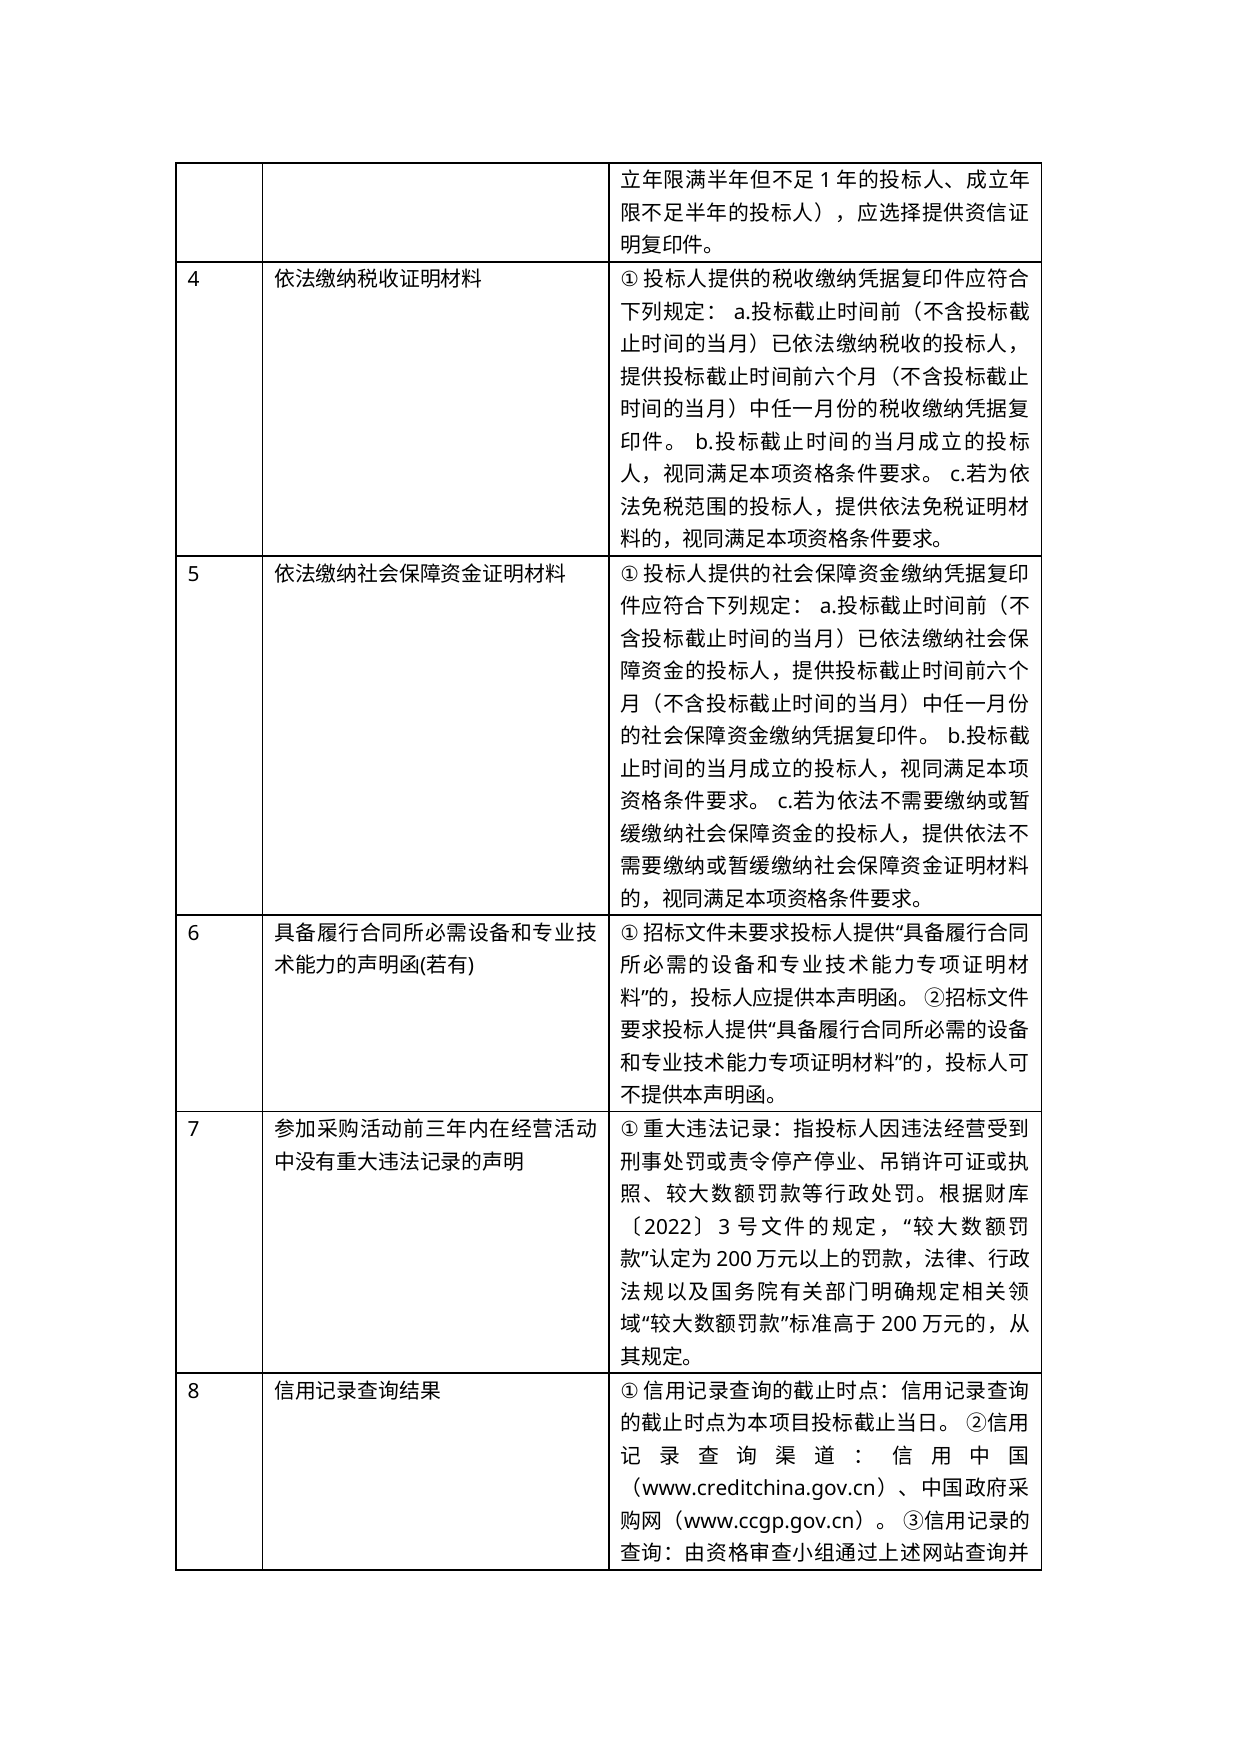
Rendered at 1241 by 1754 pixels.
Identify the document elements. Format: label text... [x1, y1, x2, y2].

table_cell ①投标人提供的税收缴纳凭据复印件应符合下列规定： a.投标截止时间前（不含投标截止时间的当月）已依法缴纳税收的投标人，提供投标截止时间前六个月（不含投标截止时间的当月）中任一月份的税收缴纳凭据复印件。 b.投标截止时间的当月成立的投标人，视同满足本项资格条件要求。 c.若为依法免税范围的投标人，提供依法免税证明材料的，视同满足本项资格条件要求。 [610, 263, 1041, 555]
table_cell 3 [177, 164, 262, 261]
table_cell 参加采购活动前三年内在经营活动中没有重大违法记录的声明 [263, 1112, 608, 1372]
table_cell 依法缴纳税收证明材料 [263, 263, 608, 555]
table_cell 6 [177, 916, 262, 1111]
table_cell 5 [177, 557, 262, 914]
table_cell ①重大违法记录：指投标人因违法经营受到刑事处罚或责令停产停业、吊销许可证或执照、较大数额罚款等行政处罚。根据财库〔2022〕3号文件的规定，“较大数额罚款”认定为200万元以上的罚款，法律、行政法规以及国务院有关部门明确规定相关领域“较大数额罚款”标准高于200万元的，从其规定。 [610, 1112, 1041, 1372]
table_cell 依法缴纳社会保障资金证明材料 [263, 557, 608, 914]
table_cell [610, 164, 1041, 261]
table_cell 7 [177, 1112, 262, 1372]
table_cell 信用记录查询结果 [263, 1374, 608, 1569]
table_cell 具备履行合同所必需设备和专业技术能力的声明函(若有) [263, 916, 608, 1111]
table_cell ①投标人提供的社会保障资金缴纳凭据复印件应符合下列规定： a.投标截止时间前（不含投标截止时间的当月）已依法缴纳社会保障资金的投标人，提供投标截止时间前六个月（不含投标截止时间的当月）中任一月份的社会保障资金缴纳凭据复印件。 b.投标截止时间的当月成立的投标人，视同满足本项资格条件要求。 c.若为依法不需要缴纳或暂缓缴纳社会保障资金的投标人，提供依法不需要缴纳或暂缓缴纳社会保障资金证明材料的，视同满足本项资格条件要求。 [610, 557, 1041, 914]
table_cell ①招标文件未要求投标人提供“具备履行合同所必需的设备和专业技术能力专项证明材料”的，投标人应提供本声明函。 ②招标文件要求投标人提供“具备履行合同所必需的设备和专业技术能力专项证明材料”的，投标人可不提供本声明函。 [610, 916, 1041, 1111]
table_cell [263, 164, 608, 261]
table_cell 4 [177, 263, 262, 555]
table_cell 8 [177, 1374, 262, 1569]
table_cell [610, 1374, 1041, 1569]
